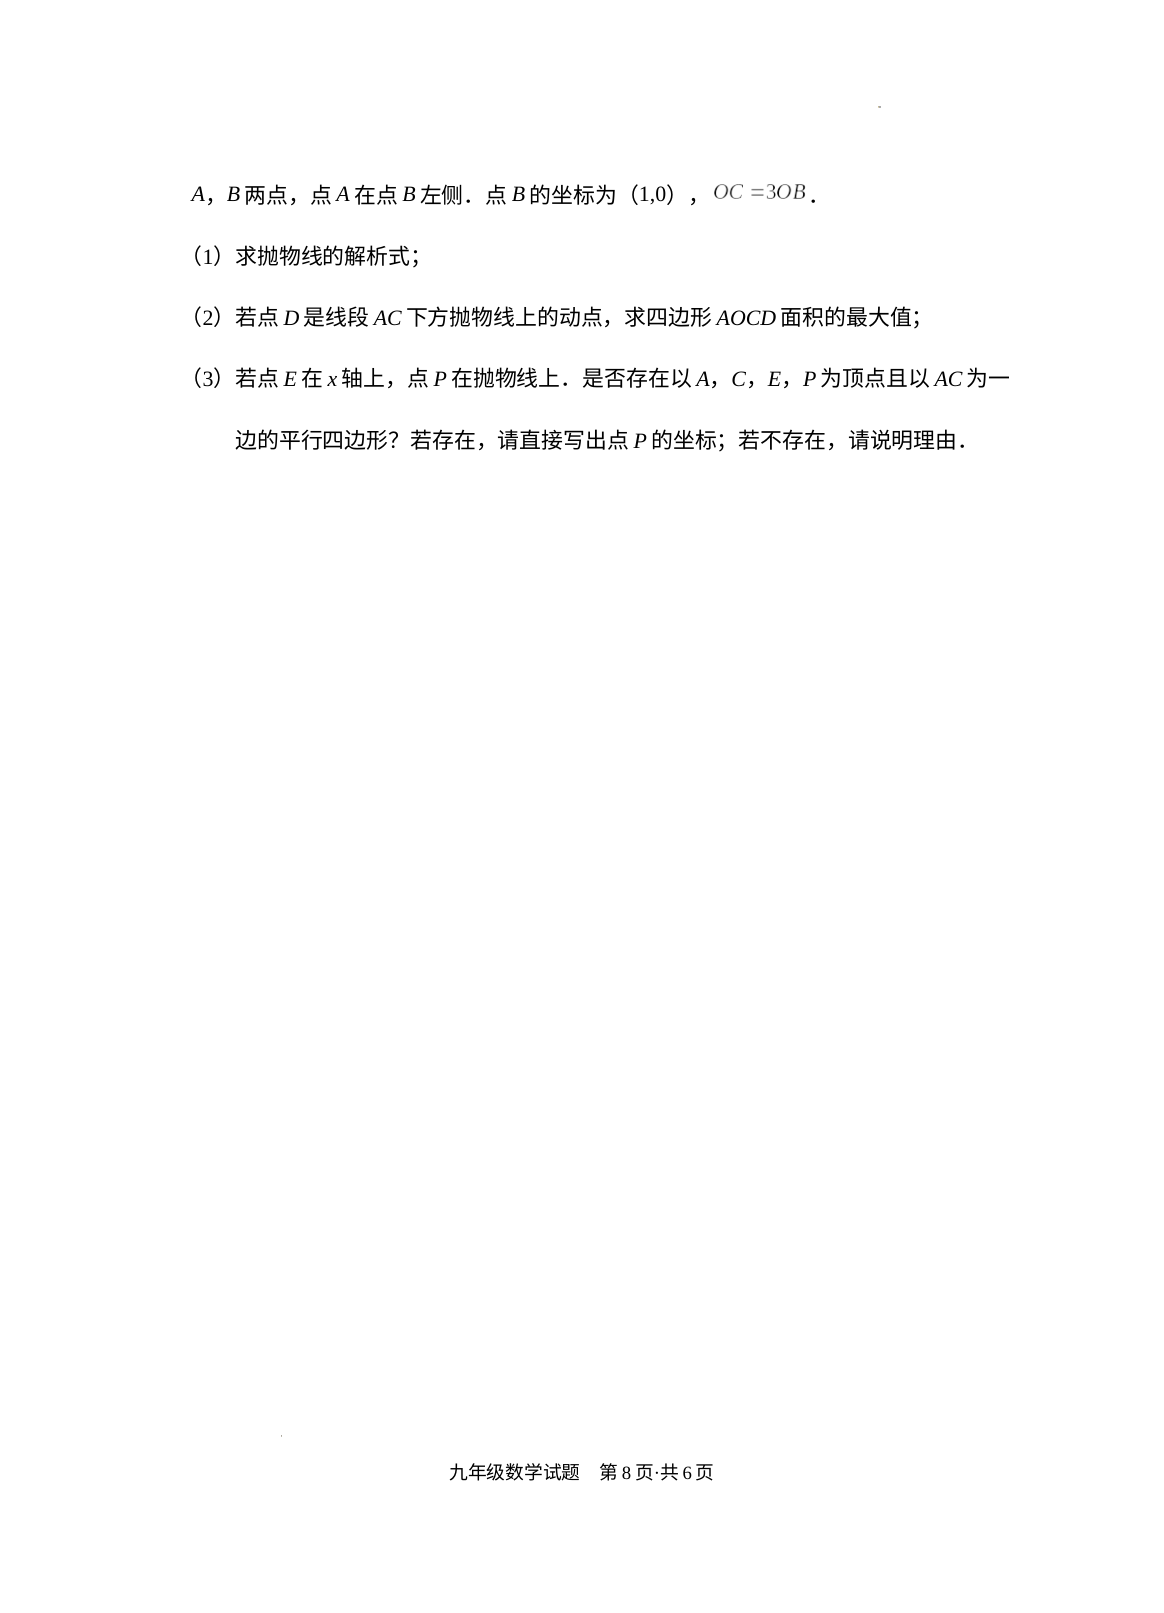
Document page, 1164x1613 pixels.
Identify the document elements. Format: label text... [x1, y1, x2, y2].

text （1）求抛物线的解析式； [181, 239, 1016, 271]
text （3）若点E在x轴上，点P在抛物线上．是否存在以A，C，E，P为顶点且以AC为一边的平行四边形？若存在，请直接写出点P的坐标；若不存在，请说明理由． [181, 361, 1016, 455]
text （2）若点D是线段AC下方抛物线上的动点，求四边形AOCD面积的最大值； [181, 300, 1016, 332]
text 24．(本题12分)已知，如图抛物线与y轴交于点C，与x轴交于A，B两点，点A在点B左侧．点B的坐标为（1,0），． [148, 178, 1016, 210]
